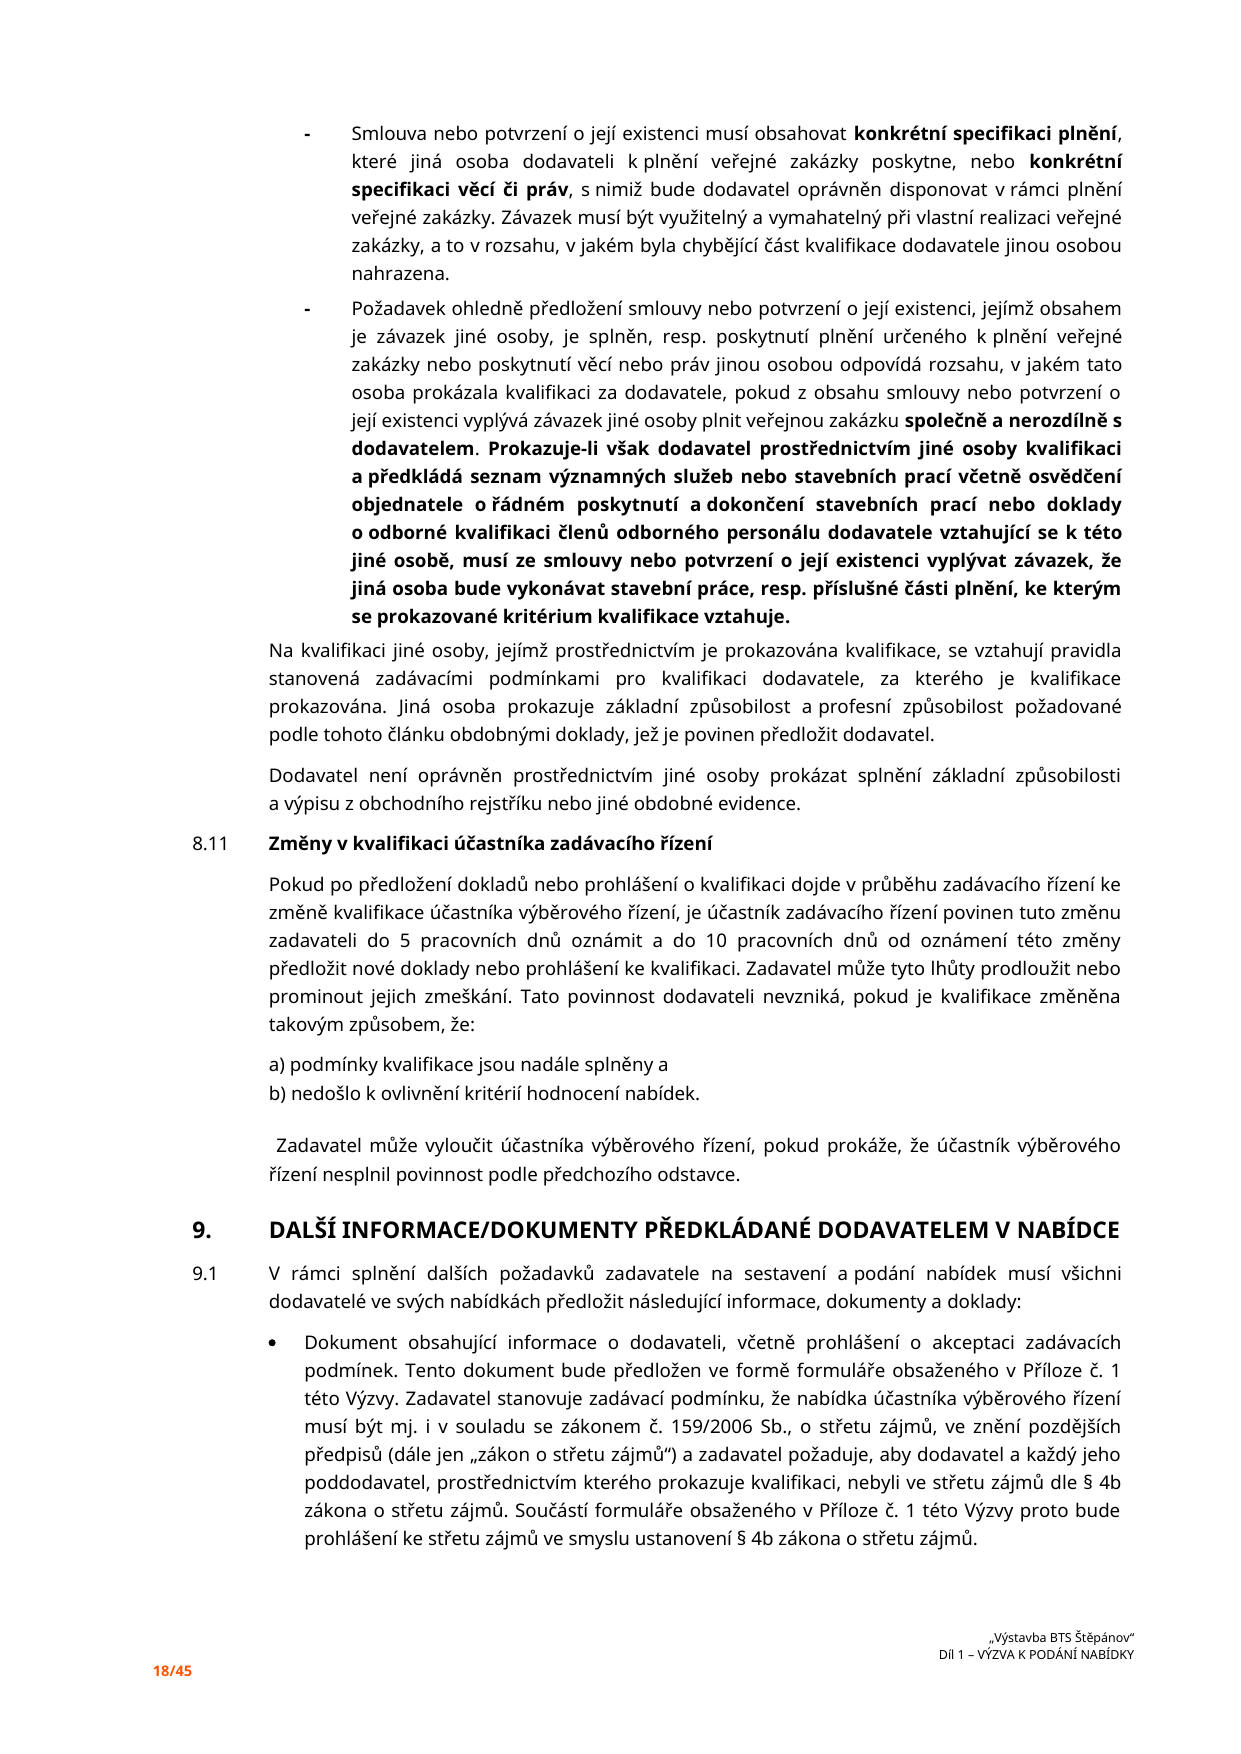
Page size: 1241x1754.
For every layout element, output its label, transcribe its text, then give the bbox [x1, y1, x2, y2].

text Na kvalifikaci jiné osoby, jejímž prostřednictvím je prokazována kvalifikace, se vztahují pravidla stanovená zadávacími podmínkami pro kvalifikaci dodavatele, za kterého je kvalifikace prokazována. Jiná osoba prokazuje základní způsobilost a profesní způsobilost požadované podle tohoto článku obdobnými doklady, jež je povinen předložit dodavatel. [269, 637, 1122, 747]
text Změny v kvalifikaci účastníka zadávacího řízení [192, 831, 1122, 856]
text DALŠÍ INFORMACE/DOKUMENTY PŘEDKLÁDANÉ DODAVATELEM V NABÍDCE [192, 1214, 1122, 1245]
text Zadavatel může vyloučit účastníka výběrového řízení, pokud prokáže, že účastník výběrového řízení nesplnil povinnost podle předchozího odstavce. [269, 1133, 1122, 1186]
text Dodavatel není oprávněn prostřednictvím jiné osoby prokázat splnění základní způsobilosti a výpisu z obchodního rejstříku nebo jiné obdobné evidence. [269, 762, 1122, 816]
text a) podmínky kvalifikace jsou nadále splněny a [269, 1052, 1122, 1077]
text b) nedošlo k ovlivnění kritérií hodnocení nabídek. [269, 1080, 1122, 1105]
list Pokud po předložení dokladů nebo prohlášení o kvalifikaci dojde v průběhu zadávacího řízení ke změně kvalifikace účastníka výběrového řízení, je účastník zadávacího řízení povinen tuto změnu zadavateli do 5 pracovních dnů oznámit a do 10 pracovních dnů od oznámení této změny předložit nové doklady nebo prohlášení ke kvalifikaci. Zadavatel může tyto lhůty prodloužit nebo prominout jejich zmeškání. Tato povinnost dodavateli nevzniká, pokud je kvalifikace změněna takovým způsobem, že: [269, 871, 1122, 1037]
text Požadavek ohledně předložení smlouvy nebo potvrzení o její existenci, jejímž obsahem je závazek jiné osoby, je splněn, resp. poskytnutí plnění určeného k plnění veřejné zakázky nebo poskytnutí věcí nebo práv jinou osobou odpovídá rozsahu, v jakém tato osoba prokázala kvalifikaci za dodavatele, pokud z obsahu smlouvy nebo potvrzení o její existenci vyplývá závazek jiné osoby plnit veřejnou zakázku společně a nerozdílně s dodavatelem. Prokazuje-li však dodavatel prostřednictvím jiné osoby kvalifikaci a předkládá seznam významných služeb nebo stavebních prací včetně osvědčení objednatele o řádném poskytnutí a dokončení stavebních prací nebo doklady o odborné kvalifikaci členů odborného personálu dodavatele vztahující se k této jiné osobě, musí ze smlouvy nebo potvrzení o její existenci vyplývat závazek, že jiná osoba bude vykonávat stavební práce, resp. příslušné části plnění, ke kterým se prokazované kritérium kvalifikace vztahuje. [304, 295, 1122, 629]
text Dokument obsahující informace o dodavateli, včetně prohlášení o akceptaci zadávacích podmínek. Tento dokument bude předložen ve formě formuláře obsaženého v Příloze č. 1 této Výzvy. Zadavatel stanovuje zadávací podmínku, že nabídka účastníka výběrového řízení musí být mj. i v souladu se zákonem č. 159/2006 Sb., o střetu zájmů, ve znění pozdějších předpisů (dále jen „zákon o střetu zájmů“) a zadavatel požaduje, aby dodavatel a každý jeho poddodavatel, prostřednictvím kterého prokazuje kvalifikaci, nebyli ve střetu zájmů dle § 4b zákona o střetu zájmů. Součástí formuláře obsaženého v Příloze č. 1 této Výzvy proto bude prohlášení ke střetu zájmů ve smyslu ustanovení § 4b zákona o střetu zájmů. [269, 1329, 1122, 1551]
text V rámci splnění dalších požadavků zadavatele na sestavení a podání nabídek musí všichni dodavatelé ve svých nabídkách předložit následující informace, dokumenty a doklady: [192, 1261, 1122, 1314]
text Smlouva nebo potvrzení o její existenci musí obsahovat konkrétní specifikaci plnění, které jiná osoba dodavateli k plnění veřejné zakázky poskytne, nebo konkrétní specifikaci věcí či práv, s nimiž bude dodavatel oprávněn disponovat v rámci plnění veřejné zakázky. Závazek musí být využitelný a vymahatelný při vlastní realizaci veřejné zakázky, a to v rozsahu, v jakém byla chybějící část kvalifikace dodavatele jinou osobou nahrazena. [304, 121, 1122, 286]
